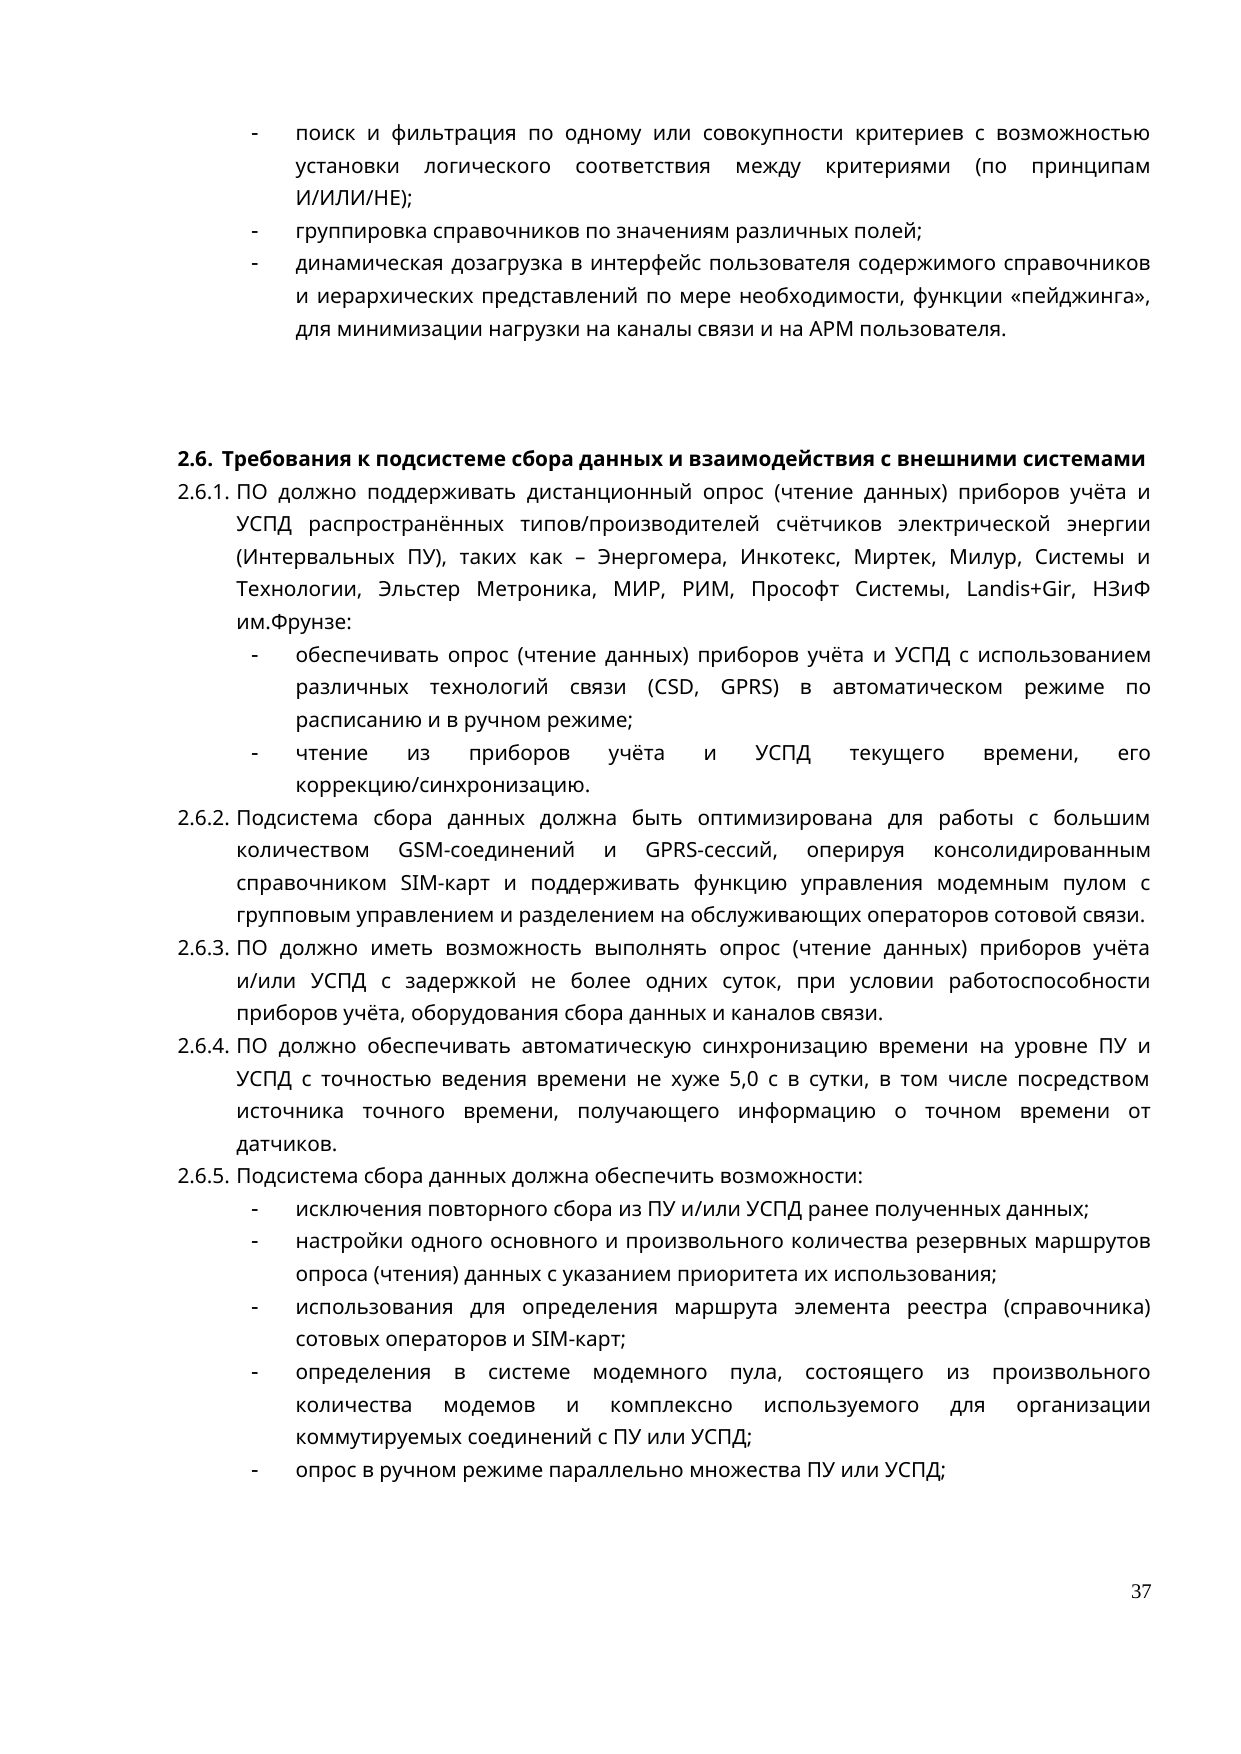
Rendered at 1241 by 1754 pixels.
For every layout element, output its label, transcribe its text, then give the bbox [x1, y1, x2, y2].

list ПО должно обеспечивать автоматическую синхронизацию времени на уровне ПУ и УСПД с точностью ведения времени не хуже 5,0 с в сутки, в том числе посредством источника точного времени, получающего информацию о точном времени от датчиков. [177, 1031, 1152, 1157]
list настройки одного основного и произвольного количества резервных маршрутов опроса (чтения) данных с указанием приоритета их использования; [251, 1227, 1152, 1288]
list ПО должно поддерживать дистанционный опрос (чтение данных) приборов учёта и УСПД распространённых типов/производителей счётчиков электрической энергии (Интервальных ПУ), таких как – Энергомера, Инкотекс, Миртек, Милур, Системы и Технологии, Эльстер Метроника, МИР, РИМ, Прософт Системы, Landis+Gir, НЗиФ им.Фрунзе: [177, 477, 1152, 636]
list определения в системе модемного пула, состоящего из произвольного количества модемов и комплексно используемого для организации коммутируемых соединений с ПУ или УСПД; [251, 1357, 1152, 1451]
list Требования к подсистеме сбора данных и взаимодействия с внешними системами [177, 444, 1152, 473]
list опрос в ручном режиме параллельно множества ПУ или УСПД; [251, 1455, 1152, 1483]
list чтение из приборов учёта и УСПД текущего времени, его коррекцию/синхронизацию. [251, 738, 1152, 799]
list использования для определения маршрута элемента реестра (справочника) сотовых операторов и SIM-карт; [251, 1292, 1152, 1353]
list группировка справочников по значениям различных полей; [251, 216, 1152, 244]
list ПО должно иметь возможность выполнять опрос (чтение данных) приборов учёта и/или УСПД с задержкой не более одних суток, при условии работоспособности приборов учёта, оборудования сбора данных и каналов связи. [177, 933, 1152, 1027]
list динамическая дозагрузка в интерфейс пользователя содержимого справочников и иерархических представлений по мере необходимости, функции «пейджинга», для минимизации нагрузки на каналы связи и на АРМ пользователя. [251, 248, 1152, 342]
list поиск и фильтрация по одному или совокупности критериев с возможностью установки логического соответствия между критериями (по принципам И/ИЛИ/НЕ); [251, 118, 1152, 212]
list Подсистема сбора данных должна быть оптимизирована для работы с большим количеством GSM-соединений и GPRS-сессий, оперируя консолидированным справочником SIM-карт и поддерживать функцию управления модемным пулом с групповым управлением и разделением на обслуживающих операторов сотовой связи. [177, 803, 1152, 929]
list Подсистема сбора данных должна обеспечить возможности: [177, 1161, 1152, 1190]
list исключения повторного сбора из ПУ и/или УСПД ранее полученных данных; [251, 1194, 1152, 1222]
list обеспечивать опрос (чтение данных) приборов учёта и УСПД с использованием различных технологий связи (CSD, GPRS) в автоматическом режиме по расписанию и в ручном режиме; [251, 640, 1152, 733]
